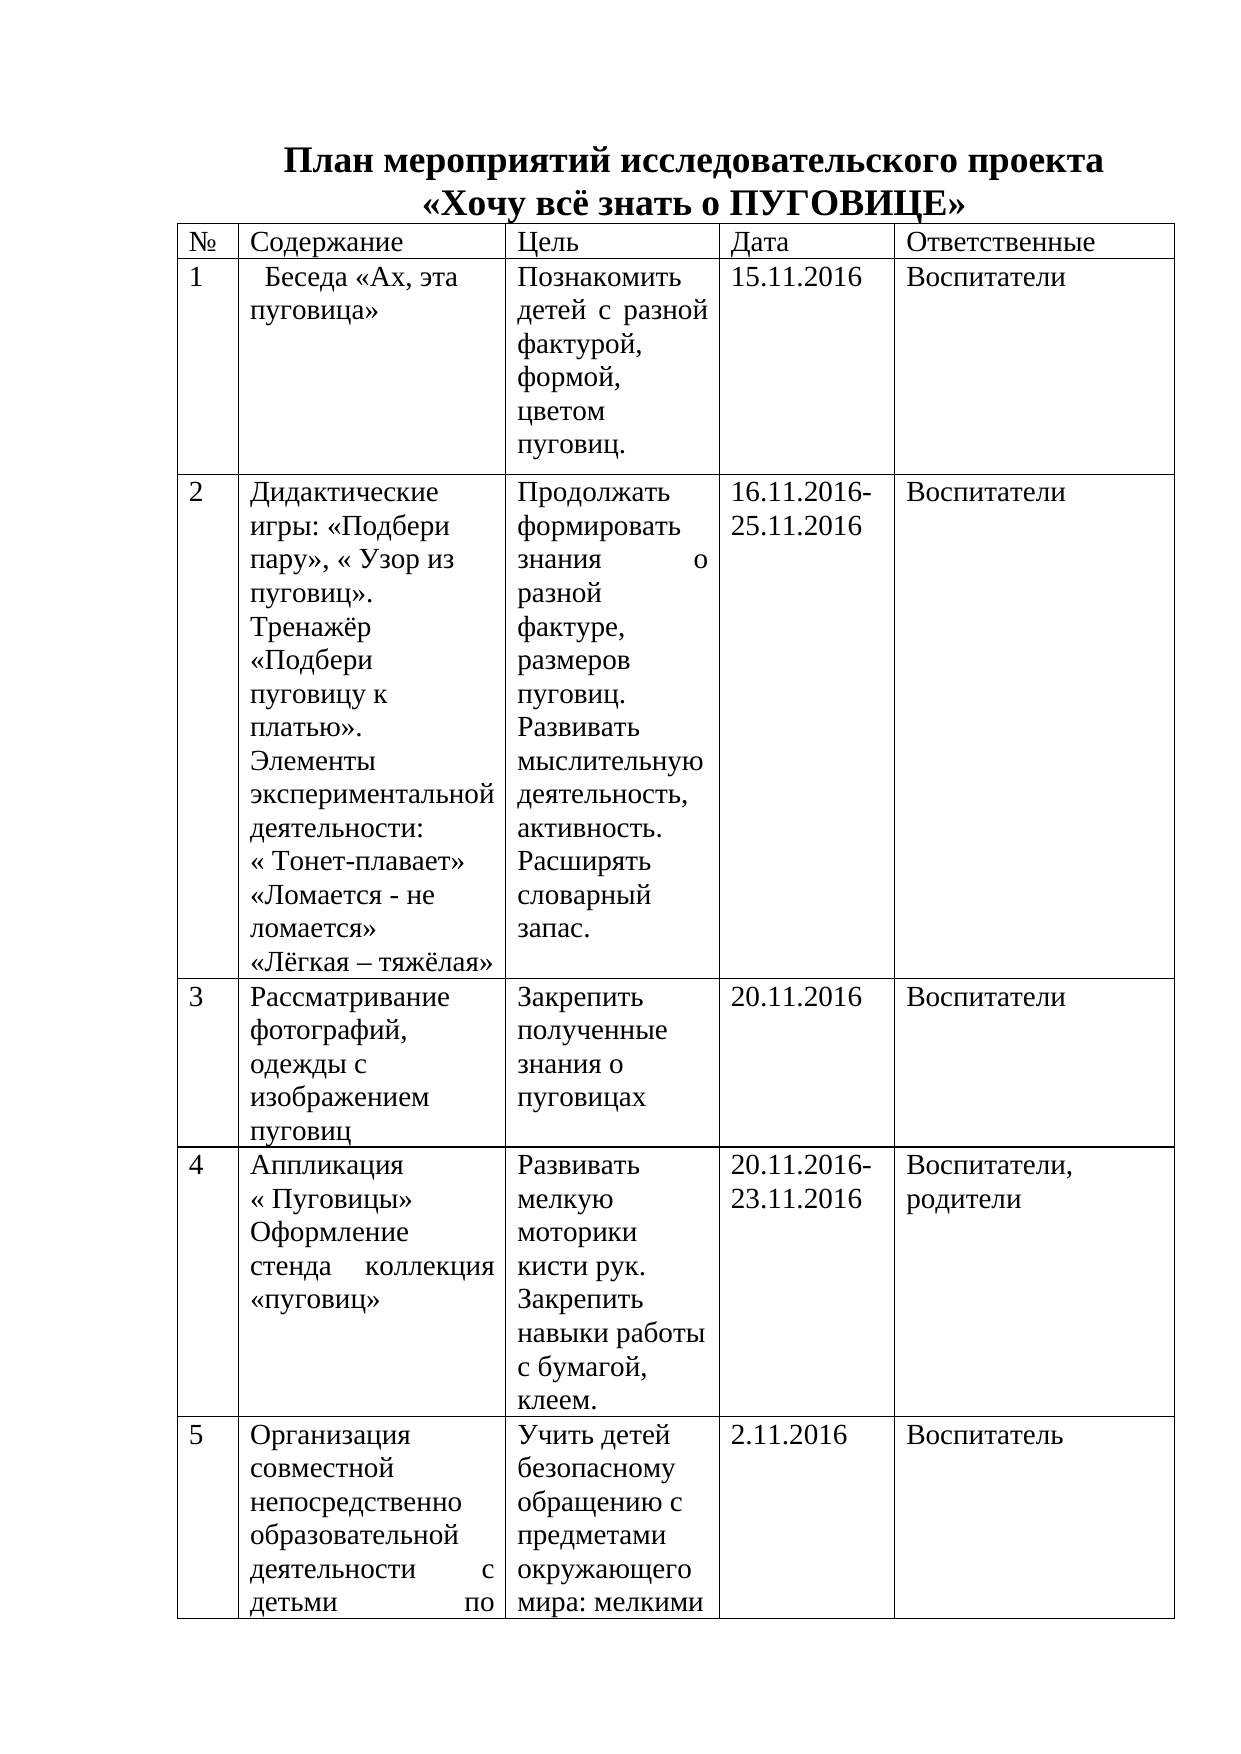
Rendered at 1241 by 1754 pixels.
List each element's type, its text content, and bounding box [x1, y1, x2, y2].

table_cell 3 [178, 979, 238, 1146]
table_cell Воспитатели, родители [895, 1148, 1174, 1416]
table_header Ответственные [895, 224, 1174, 258]
table_cell Воспитатель [895, 1417, 1174, 1618]
table_cell Воспитатели [895, 259, 1174, 473]
table_cell 4 [178, 1148, 238, 1416]
table_cell Дидактические игры: «Подбери пару», « Узор из пуговиц». Тренажёр «Подбери пуговицу к платью». Элементы экспериментальной деятельности: « Тонет-плавает» «Ломается - не ломается» «Лёгкая – тяжёлая» [239, 475, 505, 978]
table_cell Рассматривание фотографий, одежды с изображением пуговиц [239, 979, 505, 1146]
table_cell Воспитатели [895, 475, 1174, 978]
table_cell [239, 1417, 505, 1618]
table_cell Закрепить полученные знания о пуговицах [506, 979, 719, 1146]
text «Хочу всё знать о ПУГОВИЦЕ» [177, 180, 1152, 223]
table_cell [506, 1417, 719, 1618]
table_cell 20.11.2016-23.11.2016 [720, 1148, 894, 1416]
table_cell 20.11.2016 [720, 979, 894, 1146]
table_cell Аппликация « Пуговицы» Оформление стенда коллекция «пуговиц» [239, 1148, 505, 1416]
table_cell 5 [178, 1417, 238, 1618]
text План мероприятий исследовательского проекта [177, 137, 1152, 180]
table_cell 2 [178, 475, 238, 978]
table_cell Беседа «Ах, эта пуговица» [239, 259, 505, 473]
table_header № [178, 224, 238, 258]
table_cell Воспитатели [895, 979, 1174, 1146]
table_cell 2.11.2016 [720, 1417, 894, 1618]
table_cell 16.11.2016-25.11.2016 [720, 475, 894, 978]
table_cell Развивать мелкую моторики кисти рук. Закрепить навыки работы с бумагой, клеем. [506, 1148, 719, 1416]
table_header Цель [506, 224, 719, 258]
table_cell Продолжать формировать знания о разной фактуре, размеров пуговиц. Развивать мыслительную деятельность, активность. Расширять словарный запас. [506, 475, 719, 978]
table_header Содержание [239, 224, 505, 258]
table_cell 15.11.2016 [720, 259, 894, 473]
table_header Дата [720, 224, 894, 258]
table_cell Познакомить детей с разной фактурой, формой, цветом пуговиц. [506, 259, 719, 473]
table_cell 1 [178, 259, 238, 473]
